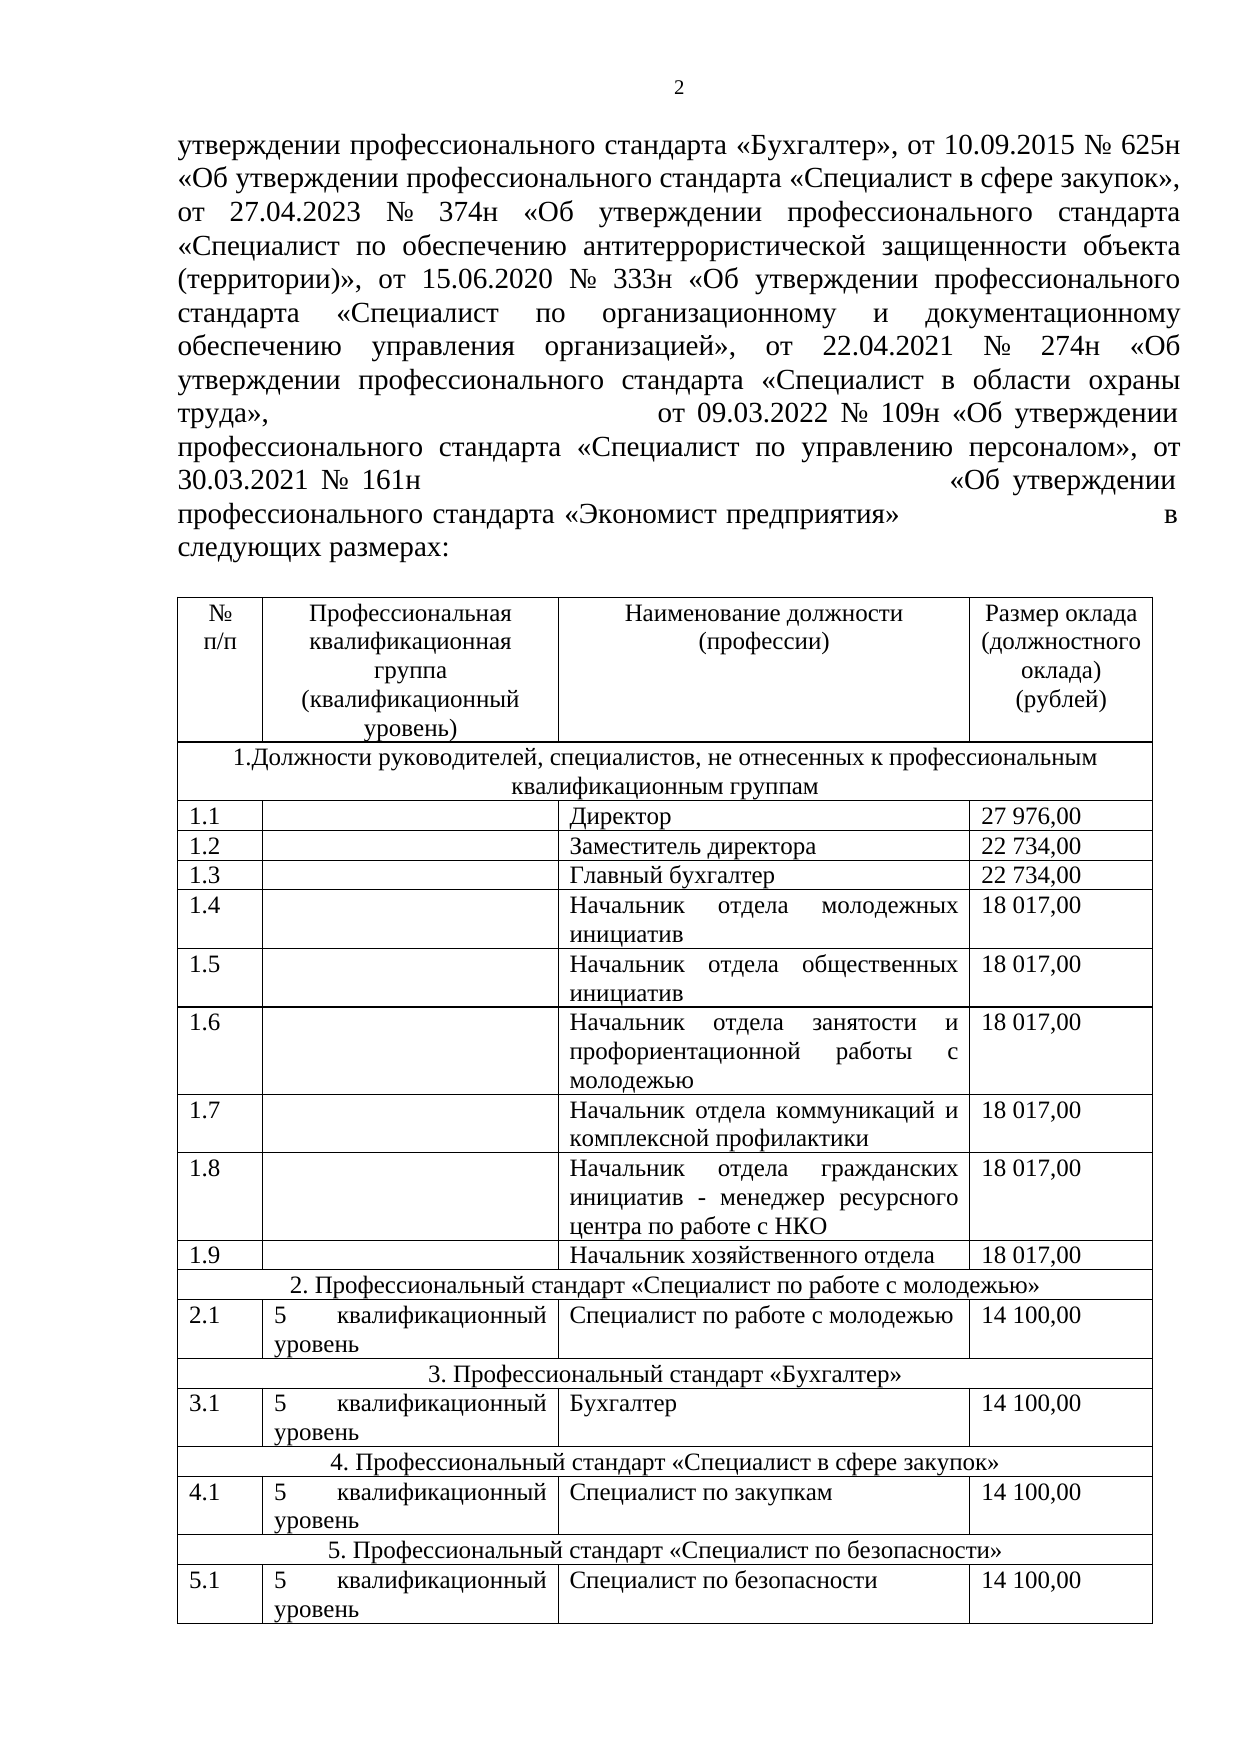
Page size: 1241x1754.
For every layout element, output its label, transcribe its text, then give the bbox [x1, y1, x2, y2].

table_cell Специалист по безопасности [559, 1565, 969, 1623]
table_cell Специалист по закупкам [559, 1477, 969, 1534]
table_cell Начальник отдела коммуникаций и комплексной профилактики [559, 1095, 969, 1152]
table_cell Начальник отдела молодежных инициатив [559, 890, 969, 948]
table_cell 14 100,00 [970, 1477, 1152, 1534]
table_cell 1.9 [178, 1241, 262, 1269]
table_cell 18 017,00 [970, 1241, 1152, 1269]
table_cell 5.1 [178, 1565, 262, 1623]
table_cell 5 квалификационный уровень [263, 1300, 558, 1358]
table_cell 1.8 [178, 1153, 262, 1239]
table_cell Начальник отдела гражданских инициатив - менеджер ресурсного центра по работе с НКО [559, 1153, 969, 1239]
table_cell 4.1 [178, 1477, 262, 1534]
table_cell 18 017,00 [970, 1095, 1152, 1152]
table_cell 3.1 [178, 1389, 262, 1446]
table_cell 1.5 [178, 949, 262, 1006]
table_cell Директор [559, 801, 969, 830]
table_cell 1.4 [178, 890, 262, 948]
table_cell 14 100,00 [970, 1389, 1152, 1446]
table_cell 5 квалификационный уровень [263, 1565, 558, 1623]
table_cell [263, 831, 558, 859]
table_header Профессиональная квалификационная группа (квалификационный уровень) [263, 598, 558, 741]
table_cell [263, 949, 558, 1006]
table_header Размер оклада (должностного оклада) (рублей) [970, 598, 1152, 741]
table_cell 18 017,00 [970, 890, 1152, 948]
table_cell 27 976,00 [970, 801, 1152, 830]
table_cell 2. Профессиональный стандарт «Специалист по работе с молодежью» [178, 1270, 1152, 1299]
table_header Наименование должности (профессии) [559, 598, 969, 741]
table_cell 22 734,00 [970, 831, 1152, 859]
table_cell 18 017,00 [970, 1153, 1152, 1239]
table_cell 5. Профессиональный стандарт «Специалист по безопасности» [178, 1535, 1152, 1564]
table_cell [263, 1008, 558, 1094]
table_cell 3. Профессиональный стандарт «Бухгалтер» [178, 1359, 1152, 1387]
table_cell 4. Профессиональный стандарт «Специалист в сфере закупок» [178, 1447, 1152, 1476]
table_cell Начальник хозяйственного отдела [559, 1241, 969, 1269]
table_header № п/п [178, 598, 262, 741]
table_cell [263, 801, 558, 830]
table_cell 1.6 [178, 1008, 262, 1094]
table_cell 1.1 [178, 801, 262, 830]
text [177, 127, 1181, 563]
table_cell Заместитель директора [559, 831, 969, 859]
table_cell 1.2 [178, 831, 262, 859]
table_cell 14 100,00 [970, 1300, 1152, 1358]
table_cell 22 734,00 [970, 861, 1152, 889]
table_cell 18 017,00 [970, 949, 1152, 1006]
table_cell 1.Должности руководителей, специалистов, не отнесенных к профессиональным квалификационным группам [178, 743, 1152, 800]
table_cell Главный бухгалтер [559, 861, 969, 889]
table_cell [263, 861, 558, 889]
table_cell Начальник отдела общественных инициатив [559, 949, 969, 1006]
table_cell Специалист по работе с молодежью [559, 1300, 969, 1358]
table_cell 14 100,00 [970, 1565, 1152, 1623]
table_cell 2.1 [178, 1300, 262, 1358]
table_cell 1.7 [178, 1095, 262, 1152]
table_cell 1.3 [178, 861, 262, 889]
table_cell Бухгалтер [559, 1389, 969, 1446]
table_cell 18 017,00 [970, 1008, 1152, 1094]
table_cell [263, 1241, 558, 1269]
table_cell [263, 890, 558, 948]
table_cell [263, 1095, 558, 1152]
table_cell [263, 1153, 558, 1239]
table_cell Начальник отдела занятости и профориентационной работы с молодежью [559, 1008, 969, 1094]
table_cell 5 квалификационный уровень [263, 1477, 558, 1534]
table_cell 5 квалификационный уровень [263, 1389, 558, 1446]
